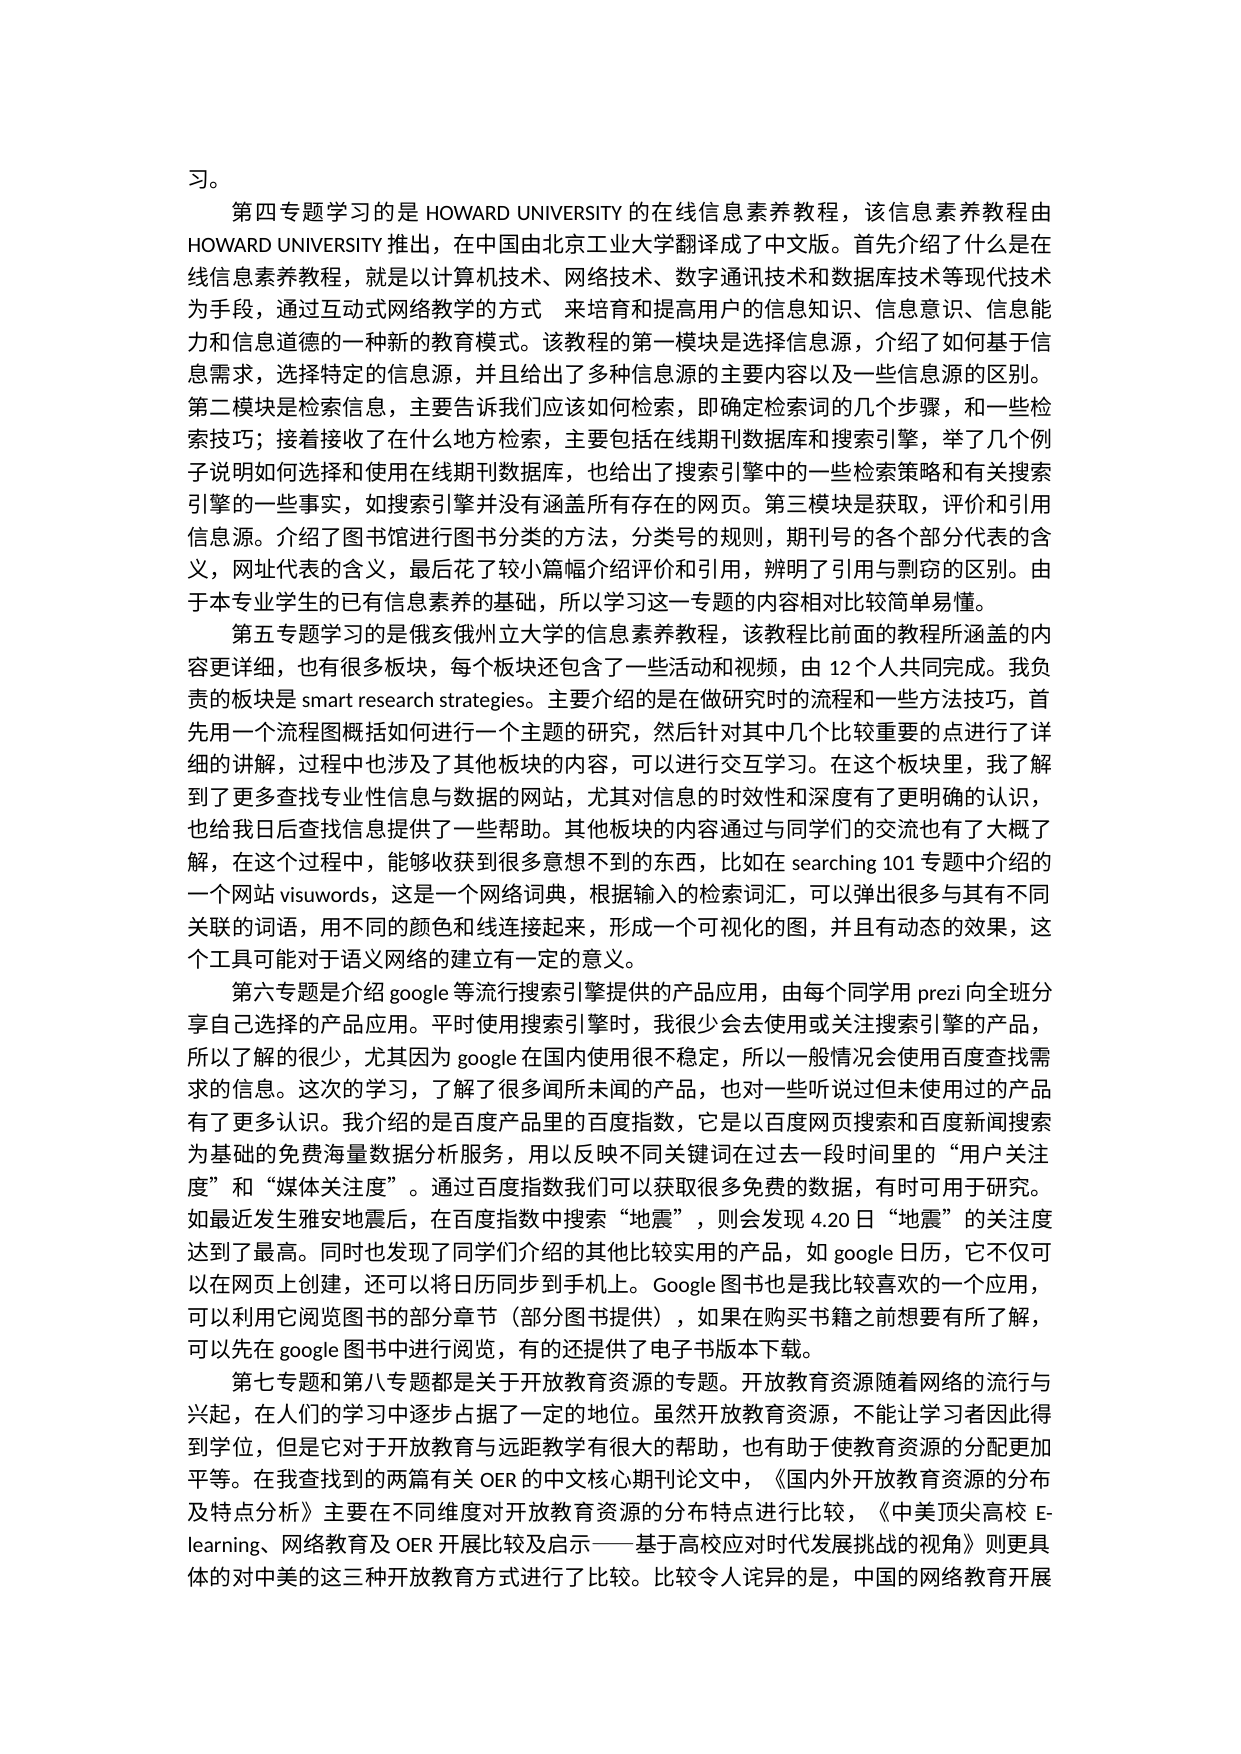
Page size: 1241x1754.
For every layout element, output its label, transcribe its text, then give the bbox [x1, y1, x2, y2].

text 第六专题是介绍google等流行搜索引擎提供的产品应用，由每个同学用prezi向全班分享自己选择的产品应用。平时使用搜索引擎时，我很少会去使用或关注搜索引擎的产品，所以了解的很少，尤其因为google在国内使用很不稳定，所以一般情况会使用百度查找需求的信息。这次的学习，了解了很多闻所未闻的产品，也对一些听说过但未使用过的产品有了更多认识。我介绍的是百度产品里的百度指数，它是以百度网页搜索和百度新闻搜索为基础的免费海量数据分析服务，用以反映不同关键词在过去一段时间里的“用户关注度”和“媒体关注度”。通过百度指数我们可以获取很多免费的数据，有时可用于研究。如最近发生雅安地震后，在百度指数中搜索“地震”，则会发现4.20日“地震”的关注度达到了最高。同时也发现了同学们介绍的其他比较实用的产品，如google日历，它不仅可以在网页上创建，还可以将日历同步到手机上。Google图书也是我比较喜欢的一个应用，可以利用它阅览图书的部分章节（部分图书提供），如果在购买书籍之前想要有所了解，可以先在google图书中进行阅览，有的还提供了电子书版本下载。 [187, 974, 1053, 1364]
text 第四专题学习的是HOWARD UNIVERSITY的在线信息素养教程，该信息素养教程由HOWARD UNIVERSITY推出，在中国由北京工业大学翻译成了中文版。首先介绍了什么是在线信息素养教程，就是以计算机技术、网络技术、数字通讯技术和数据库技术等现代技术为手段，通过互动式网络教学的方式 来培育和提高用户的信息知识、信息意识、信息能力和信息道德的一种新的教育模式。该教程的第一模块是选择信息源，介绍了如何基于信息需求，选择特定的信息源，并且给出了多种信息源的主要内容以及一些信息源的区别。第二模块是检索信息，主要告诉我们应该如何检索，即确定检索词的几个步骤，和一些检索技巧；接着接收了在什么地方检索，主要包括在线期刊数据库和搜索引擎，举了几个例子说明如何选择和使用在线期刊数据库，也给出了搜索引擎中的一些检索策略和有关搜索引擎的一些事实，如搜索引擎并没有涵盖所有存在的网页。第三模块是获取，评价和引用信息源。介绍了图书馆进行图书分类的方法，分类号的规则，期刊号的各个部分代表的含义，网址代表的含义，最后花了较小篇幅介绍评价和引用，辨明了引用与剽窃的区别。由于本专业学生的已有信息素养的基础，所以学习这一专题的内容相对比较简单易懂。 [187, 194, 1053, 617]
text 第五专题学习的是俄亥俄州立大学的信息素养教程，该教程比前面的教程所涵盖的内容更详细，也有很多板块，每个板块还包含了一些活动和视频，由12个人共同完成。我负责的板块是smart research strategies。主要介绍的是在做研究时的流程和一些方法技巧，首先用一个流程图概括如何进行一个主题的研究，然后针对其中几个比较重要的点进行了详细的讲解，过程中也涉及了其他板块的内容，可以进行交互学习。在这个板块里，我了解到了更多查找专业性信息与数据的网站，尤其对信息的时效性和深度有了更明确的认识，也给我日后查找信息提供了一些帮助。其他板块的内容通过与同学们的交流也有了大概了解，在这个过程中，能够收获到很多意想不到的东西，比如在searching 101专题中介绍的一个网站visuwords，这是一个网络词典，根据输入的检索词汇，可以弹出很多与其有不同关联的词语，用不同的颜色和线连接起来，形成一个可视化的图，并且有动态的效果，这个工具可能对于语义网络的建立有一定的意义。 [187, 617, 1053, 974]
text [187, 162, 1053, 194]
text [187, 1364, 1053, 1592]
